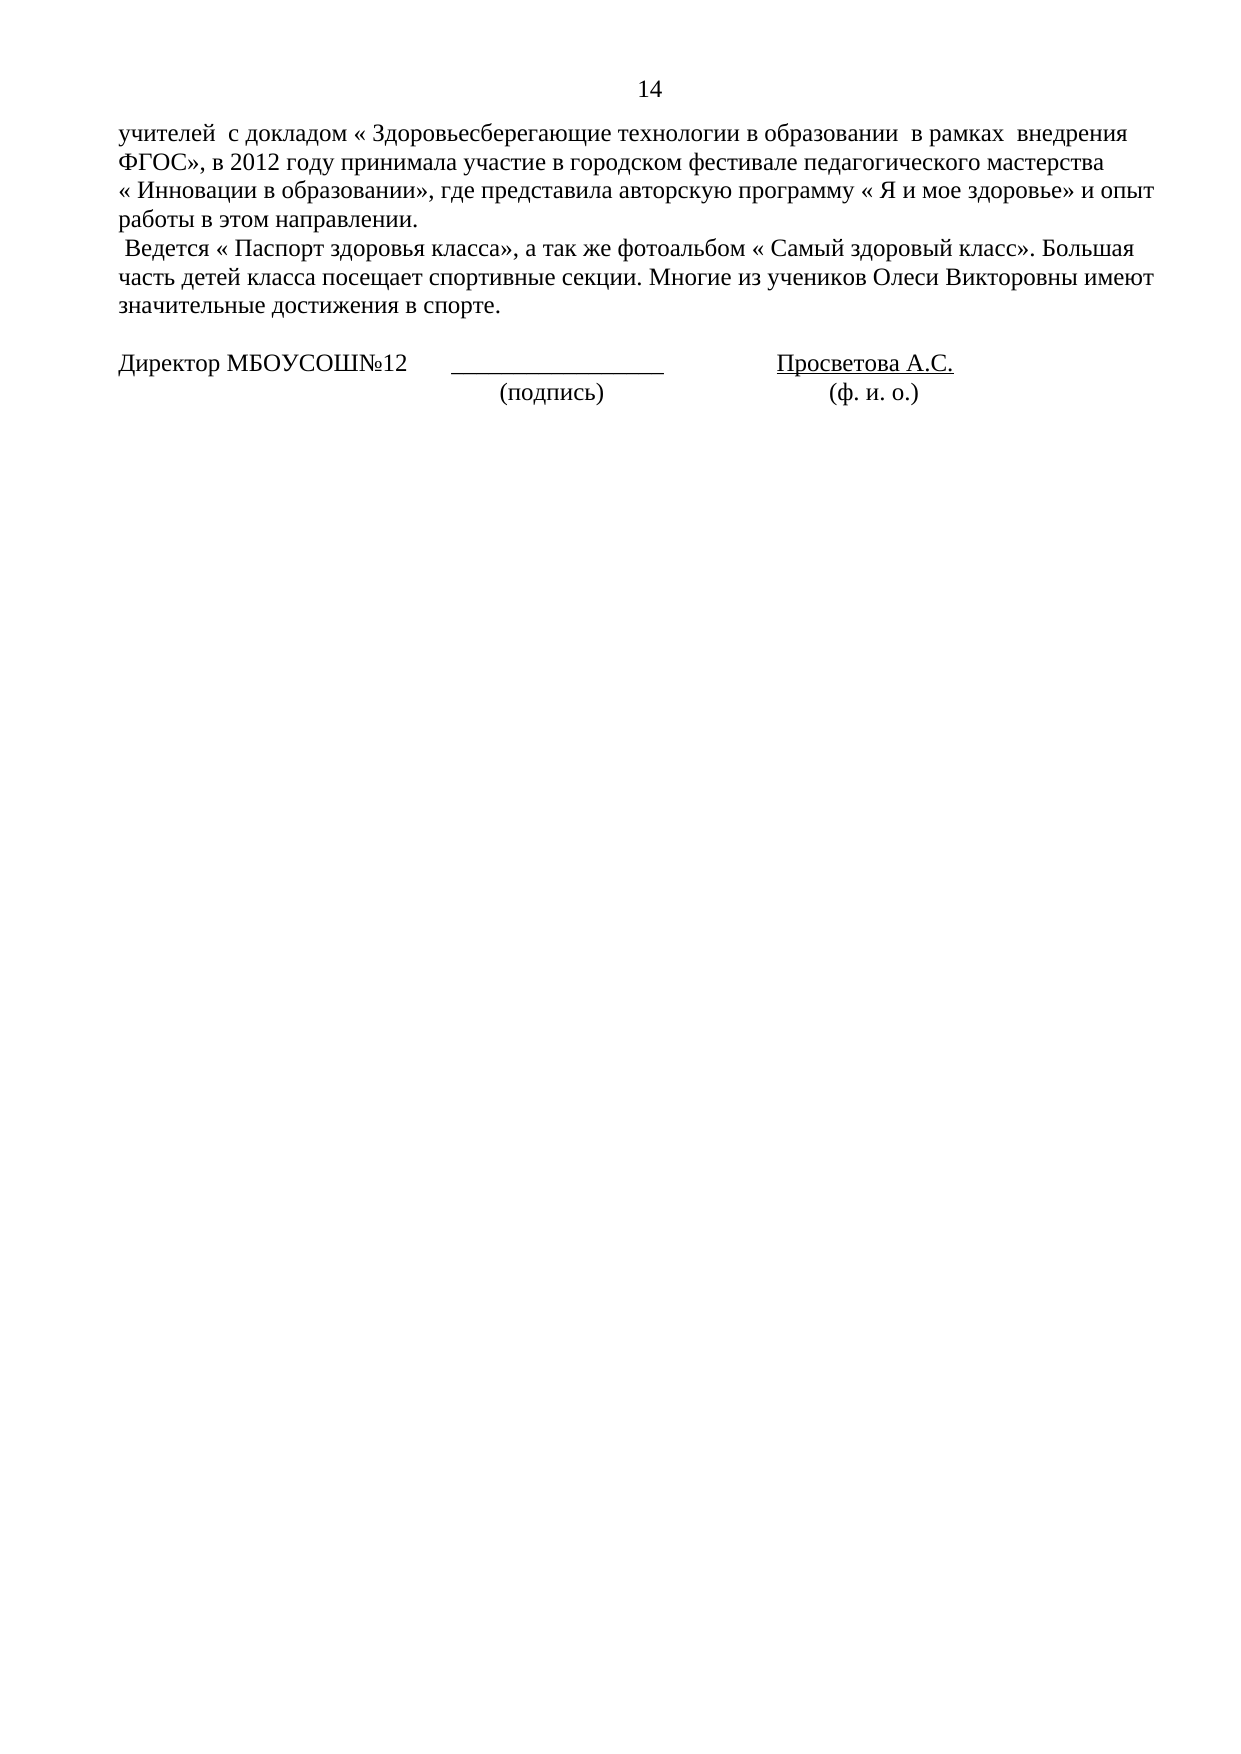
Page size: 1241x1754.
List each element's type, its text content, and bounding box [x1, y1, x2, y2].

text Директор МБОУСОШ№12 _________________ Просветова А.С. [118, 348, 1181, 377]
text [118, 118, 1181, 176]
text « Инновации в образовании», где представила авторскую программу « Я и мое здоровье» и опыт работы в этом направлении. [118, 176, 1181, 233]
text Ведется « Паспорт здоровья класса», а так же фотоальбом « Самый здоровый класс». Большая часть детей класса посещает спортивные секции. Многие из учеников Олеси Викторовны имеют значительные достижения в спорте. [118, 233, 1181, 319]
text (подпись) (ф. и. о.) [118, 377, 1181, 406]
